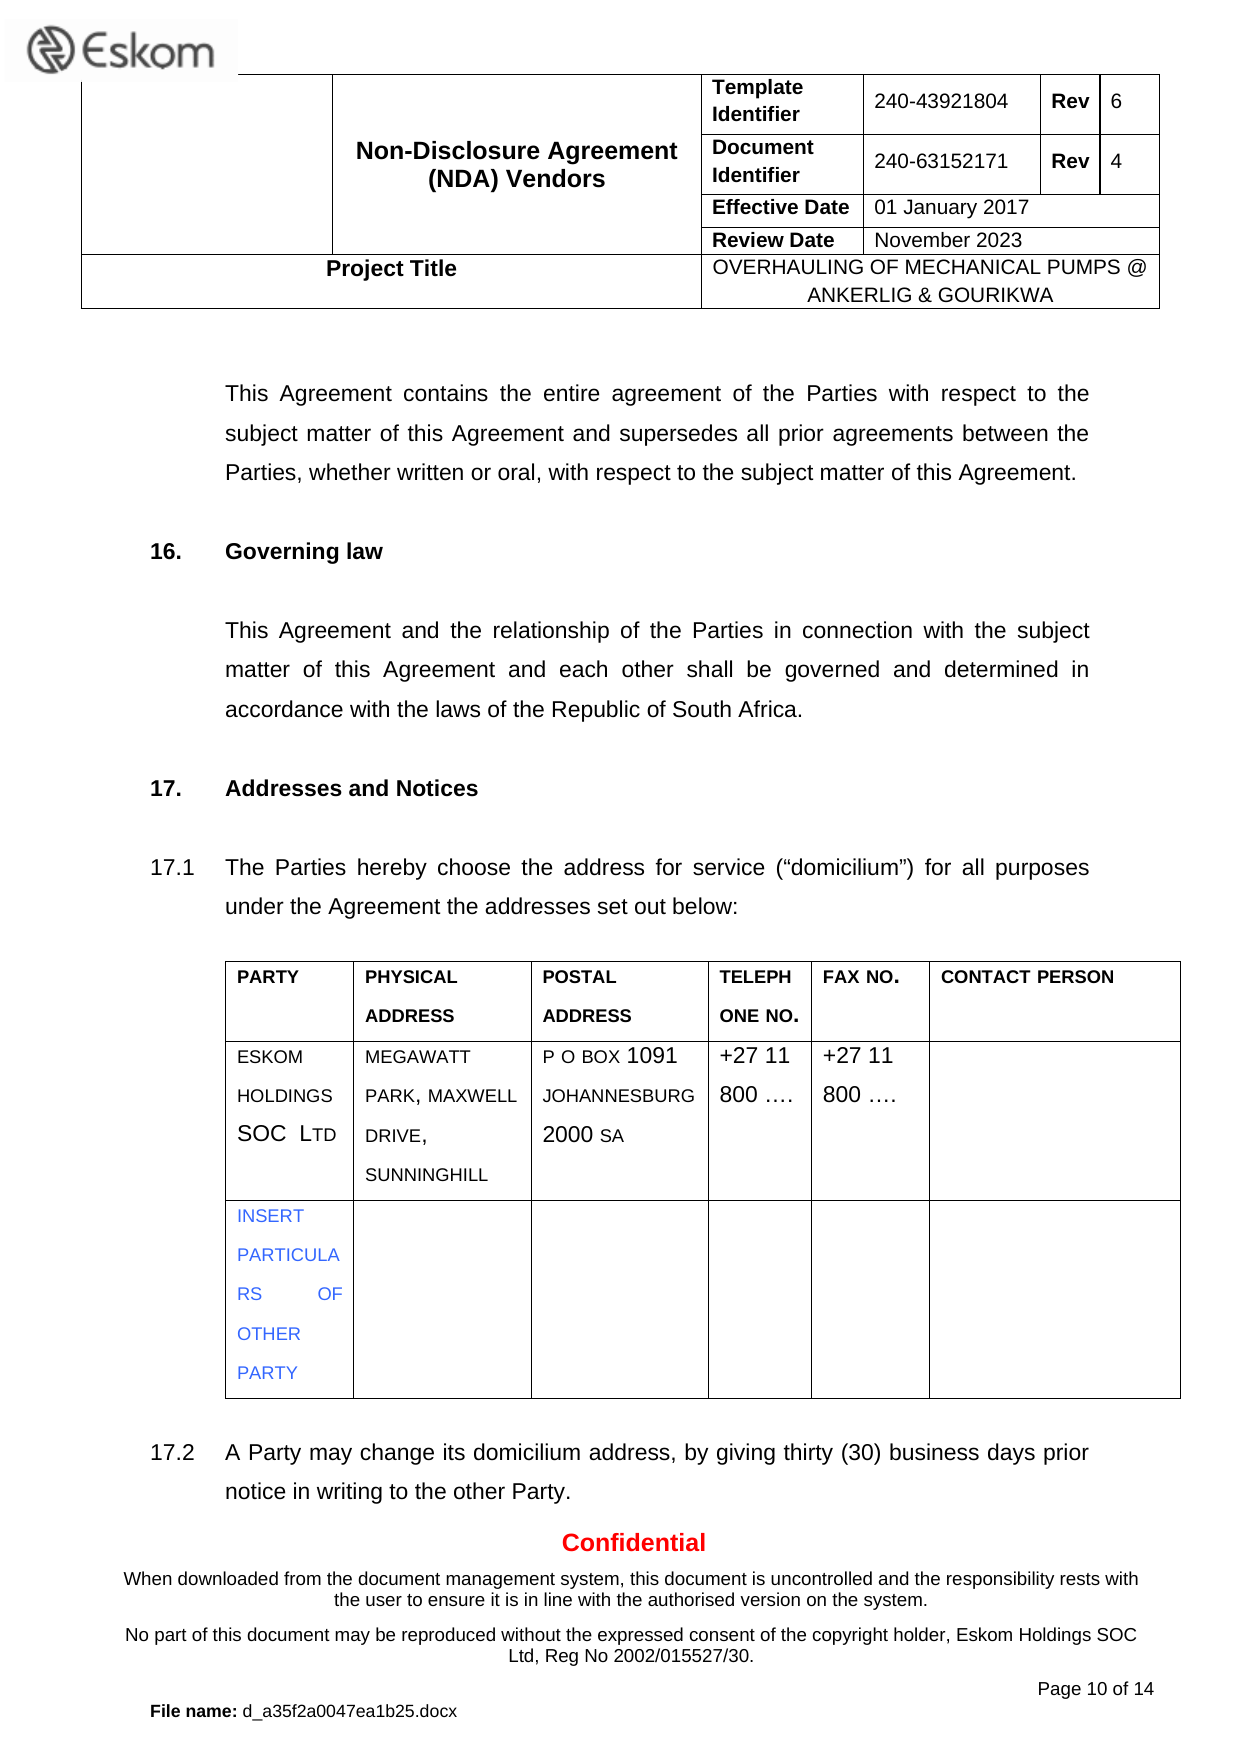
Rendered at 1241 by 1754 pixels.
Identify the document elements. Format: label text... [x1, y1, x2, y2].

table_header physical address [354, 962, 531, 1041]
table_cell megawatt park, maxwell drive, sunninghill [354, 1042, 531, 1200]
table_cell [930, 1042, 1180, 1200]
table_header fax no. [812, 962, 929, 1041]
text 17.2 A Party may change its domicilium address, by giving thirty (30) business days prior notice in writing to the other Party. [150, 1439, 1090, 1504]
table_cell [930, 1201, 1180, 1398]
table_cell [709, 1201, 811, 1398]
text 17.1 The Parties hereby choose the address for service (“domicilium”) for all purposes under the Agreement the addresses set out below: [150, 854, 1090, 919]
table_cell +27 11 800 …. [709, 1042, 811, 1200]
table_header postal address [532, 962, 708, 1041]
table_cell +27 11 800 …. [812, 1042, 929, 1200]
table_cell insert particulars of other party [226, 1201, 353, 1398]
text 16. Governing law [150, 538, 1090, 564]
table_header contact person [930, 962, 1180, 1041]
table_header party [226, 962, 353, 1041]
text 17. Addresses and Notices [150, 775, 1090, 801]
table_cell [354, 1201, 531, 1398]
table_cell [532, 1201, 708, 1398]
table_cell eskom holdingsSOC Ltd [226, 1042, 353, 1200]
table_cell [812, 1201, 929, 1398]
table_header telephone no. [709, 962, 811, 1041]
table_cell p o box 1091 johannesburg 2000 sa [532, 1042, 708, 1200]
text This Agreement and the relationship of the Parties in connection with the subject matter of this Agreement and each other shall be governed and determined in accordance with the laws of the Republic of South Africa. [150, 617, 1090, 722]
text This Agreement contains the entire agreement of the Parties with respect to the subject matter of this Agreement and supersedes all prior agreements between the Parties, whether written or oral, with respect to the subject matter of this Agreement. [150, 380, 1090, 485]
